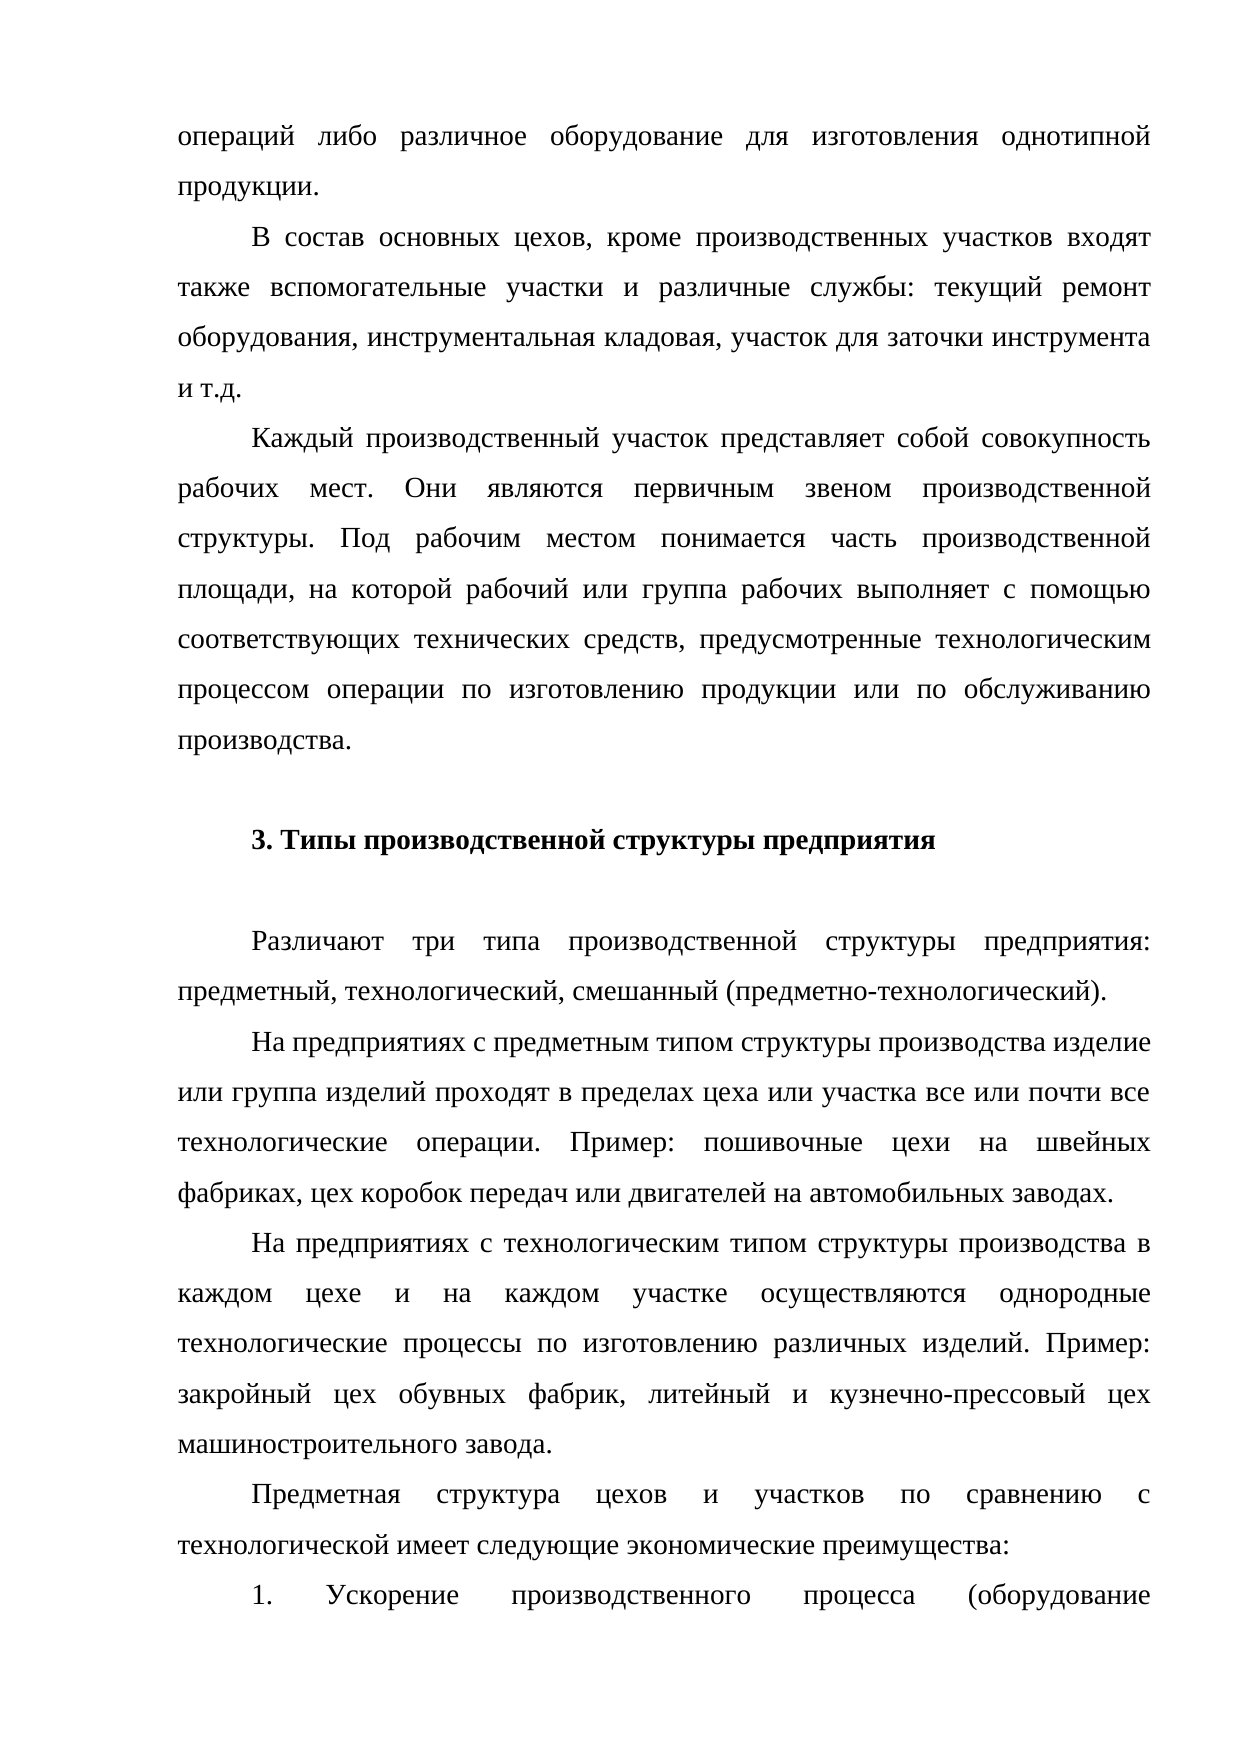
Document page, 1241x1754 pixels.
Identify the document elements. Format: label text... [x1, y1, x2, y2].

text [177, 1577, 1152, 1611]
text На предприятиях с технологическим типом структуры производства в каждом цехе и на каждом участке осуществляются однородные технологические процессы по изготовлению различных изделий. Пример: закройный цех обувных фабрик, литейный и кузнечно-прессовый цех машиностроительного завода. [177, 1225, 1152, 1460]
text Каждый производственный участок представляет собой совокупность рабочих мест. Они являются первичным звеном производственной структуры. Под рабочим местом понимается часть производственной площади, на которой рабочий или группа рабочих выполняет с помощью соответствующих технических средств, предусмотренные технологическим процессом операции по изготовлению продукции или по обслуживанию производства. [177, 420, 1152, 755]
text Различают три типа производственной структуры предприятия: предметный, технологический, смешанный (предметно-технологический). [177, 923, 1152, 1007]
text Предметная структура цехов и участков по сравнению с технологической имеет следующие экономические преимущества: [177, 1477, 1152, 1560]
text На предприятиях с предметным типом структуры производства изделие или группа изделий проходят в пределах цеха или участка все или почти все технологические операции. Пример: пошивочные цехи на швейных фабриках, цех коробок передач или двигателей на автомобильных заводах. [177, 1024, 1152, 1208]
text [177, 118, 1152, 202]
text В состав основных цехов, кроме производственных участков входят также вспомогательные участки и различные службы: текущий ремонт оборудования, инструментальная кладовая, участок для заточки инструмента и т.д. [177, 219, 1152, 403]
text 3. Типы производственной структуры предприятия [177, 822, 1152, 856]
